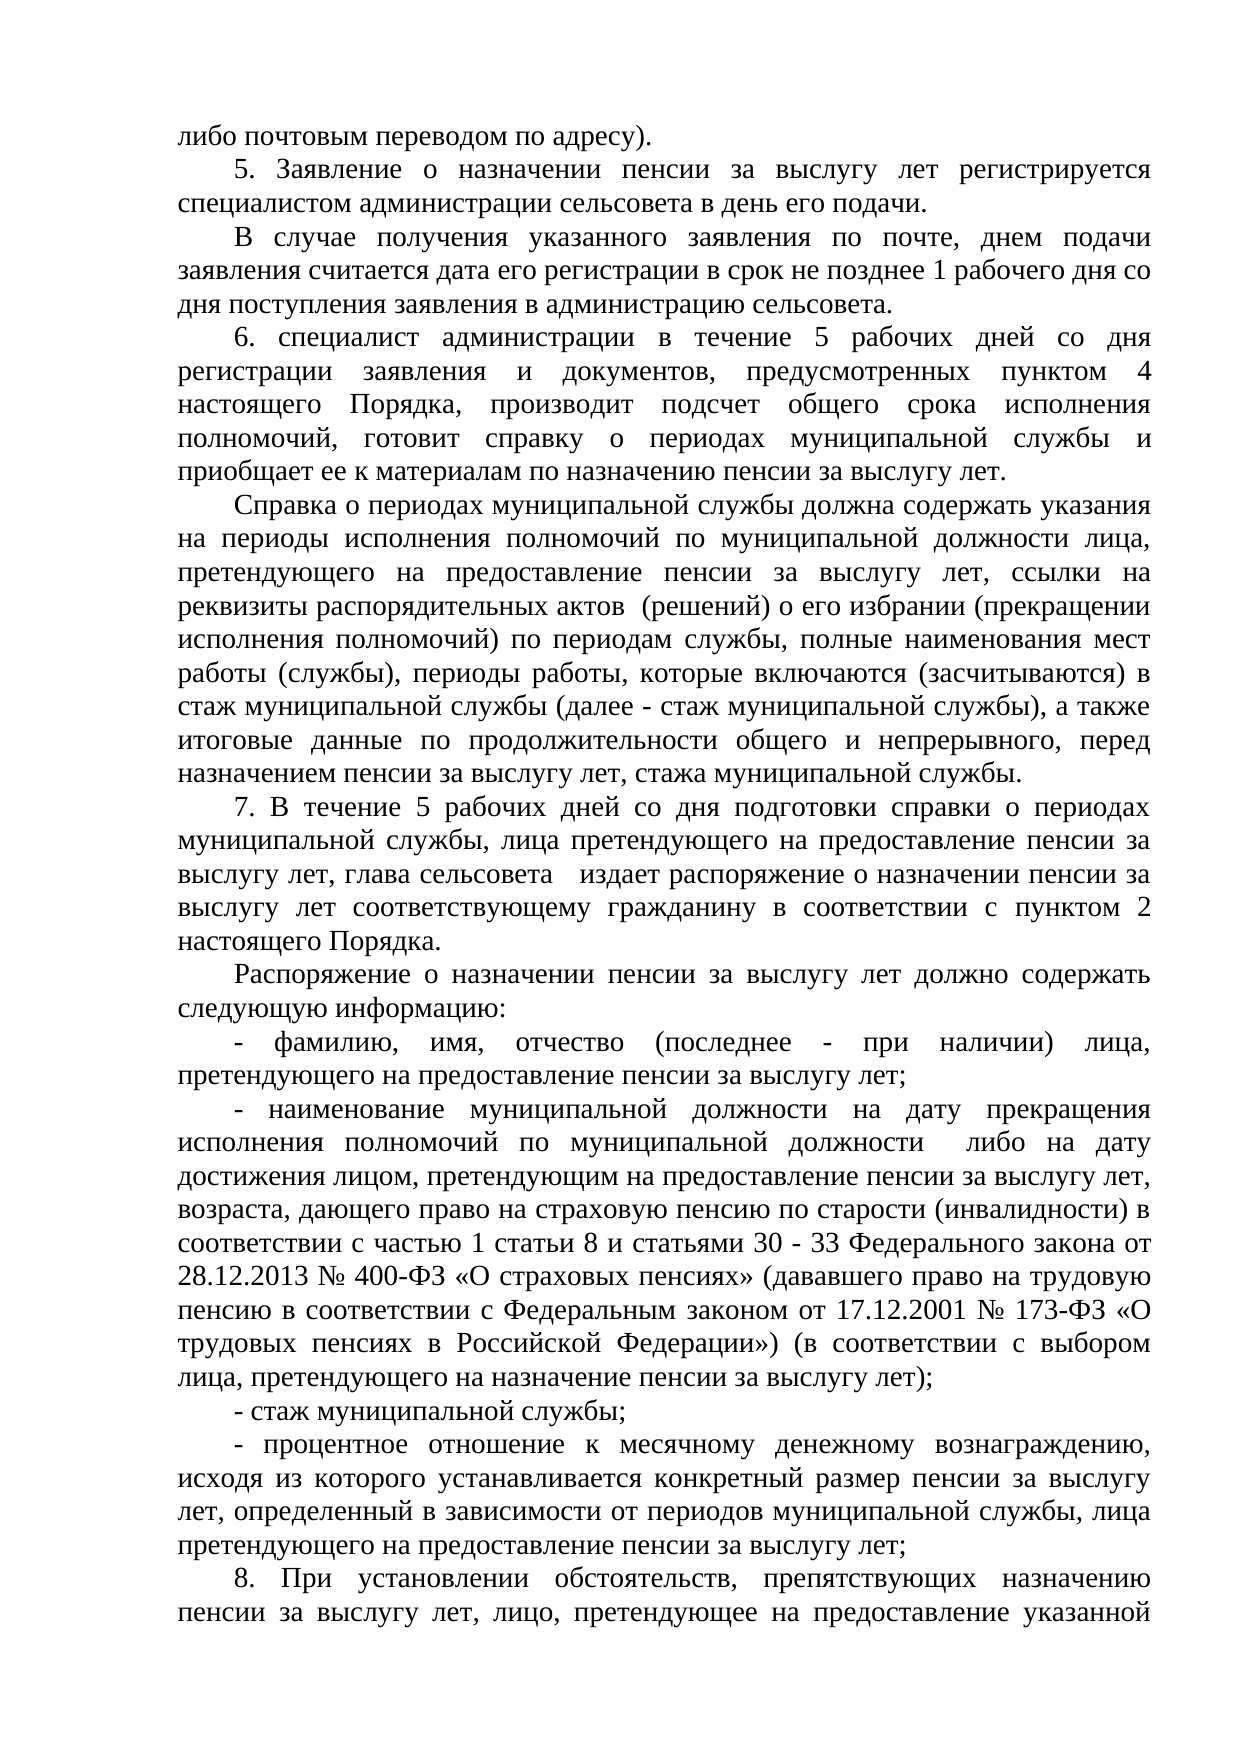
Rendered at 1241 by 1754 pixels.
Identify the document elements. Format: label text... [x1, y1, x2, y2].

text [177, 118, 1152, 152]
text - фамилию, имя, отчество (последнее - при наличии) лица, претендующего на предоставление пенсии за выслугу лет; [177, 1024, 1152, 1091]
text Распоряжение о назначении пенсии за выслугу лет должно содержать следующую информацию: [177, 957, 1152, 1024]
text 6. специалист администрации в течение 5 рабочих дней со дня регистрации заявления и документов, предусмотренных пунктом 4 настоящего Порядка, производит подсчет общего срока исполнения полномочий, готовит справку о периодах муниципальной службы и приобщает ее к материалам по назначению пенсии за выслугу лет. [177, 319, 1152, 487]
text - наименование муниципальной должности на дату прекращения исполнения полномочий по муниципальной должности либо на дату достижения лицом, претендующим на предоставление пенсии за выслугу лет, возраста, дающего право на страховую пенсию по старости (инвалидности) в соответствии с частью 1 статьи 8 и статьями 30 - 33 Федерального закона от 28.12.2013 № 400-ФЗ «О страховых пенсиях» (дававшего право на трудовую пенсию в соответствии с Федеральным законом от 17.12.2001 № 173-ФЗ «О трудовых пенсиях в Российской Федерации») (в соответствии с выбором лица, претендующего на назначение пенсии за выслугу лет); [177, 1091, 1152, 1393]
text Справка о периодах муниципальной службы должна содержать указания на периоды исполнения полномочий по муниципальной должности лица, претендующего на предоставление пенсии за выслугу лет, ссылки на реквизиты распорядительных актов (решений) о его избрании (прекращении исполнения полномочий) по периодам службы, полные наименования мест работы (службы), периоды работы, которые включаются (засчитываются) в стаж муниципальной службы (далее - стаж муниципальной службы), а также итоговые данные по продолжительности общего и непрерывного, перед назначением пенсии за выслугу лет, стажа муниципальной службы. [177, 487, 1152, 789]
text - стаж муниципальной службы; [177, 1393, 1152, 1426]
text В случае получения указанного заявления по почте, днем подачи заявления считается дата его регистрации в срок не позднее 1 рабочего дня со дня поступления заявления в администрацию сельсовета. [177, 219, 1152, 319]
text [177, 1560, 1152, 1627]
text 7. В течение 5 рабочих дней со дня подготовки справки о периодах муниципальной службы, лица претендующего на предоставление пенсии за выслугу лет, глава сельсовета издает распоряжение о назначении пенсии за выслугу лет соответствующему гражданину в соответствии с пунктом 2 настоящего Порядка. [177, 789, 1152, 957]
text 5. Заявление о назначении пенсии за выслугу лет регистрируется специалистом администрации сельсовета в день его подачи. [177, 152, 1152, 219]
text - процентное отношение к месячному денежному вознаграждению, исходя из которого устанавливается конкретный размер пенсии за выслугу лет, определенный в зависимости от периодов муниципальной службы, лица претендующего на предоставление пенсии за выслугу лет; [177, 1426, 1152, 1560]
